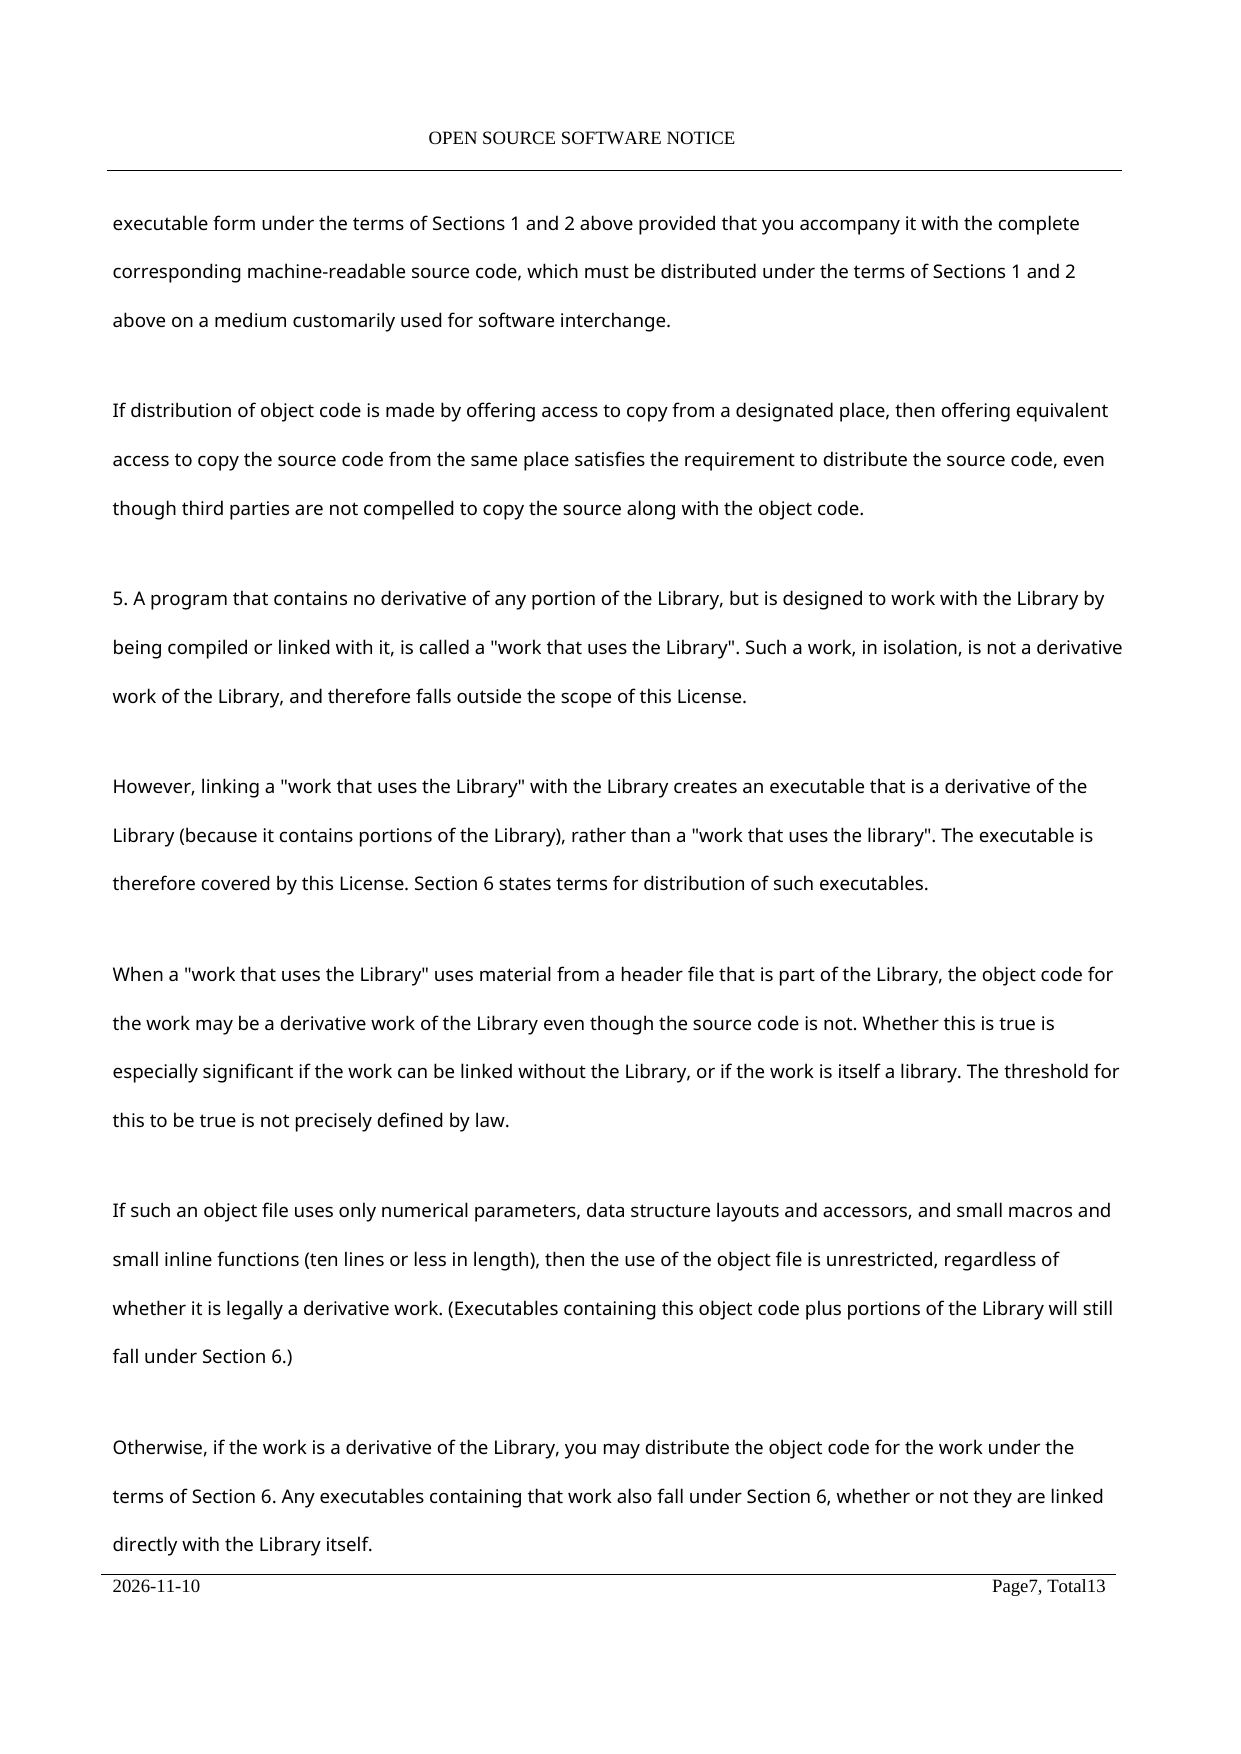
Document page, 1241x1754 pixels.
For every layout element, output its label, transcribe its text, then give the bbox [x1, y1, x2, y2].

text When a "work that uses the Library" uses material from a header file that is part of the Library, the object code for the work may be a derivative work of the Library even though the source code is not. Whether this is true is especially significant if the work can be linked without the Library, or if the work is itself a library. The threshold for this to be true is not precisely defined by law. [112, 958, 1128, 1136]
text If distribution of object code is made by offering access to copy from a designated place, then offering equivalent access to copy the source code from the same place satisfies the requirement to distribute the source code, even though third parties are not compelled to copy the source along with the object code. [112, 394, 1128, 524]
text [112, 206, 1128, 336]
text 5. A program that contains no derivative of any portion of the Library, but is designed to work with the Library by being compiled or linked with it, is called a "work that uses the Library". Such a work, in isolation, is not a derivative work of the Library, and therefore falls outside the scope of this License. [112, 582, 1128, 712]
text Otherwise, if the work is a derivative of the Library, you may distribute the object code for the work under the terms of Section 6. Any executables containing that work also fall under Section 6, whether or not they are linked directly with the Library itself. [112, 1431, 1128, 1561]
text If such an object file uses only numerical parameters, data structure layouts and accessors, and small macros and small inline functions (ten lines or less in length), then the use of the object file is unrestricted, regardless of whether it is legally a derivative work. (Executables containing this object code plus portions of the Library will still fall under Section 6.) [112, 1194, 1128, 1373]
text However, linking a "work that uses the Library" with the Library creates an executable that is a derivative of the Library (because it contains portions of the Library), rather than a "work that uses the library". The executable is therefore covered by this License. Section 6 states terms for distribution of such executables. [112, 770, 1128, 900]
